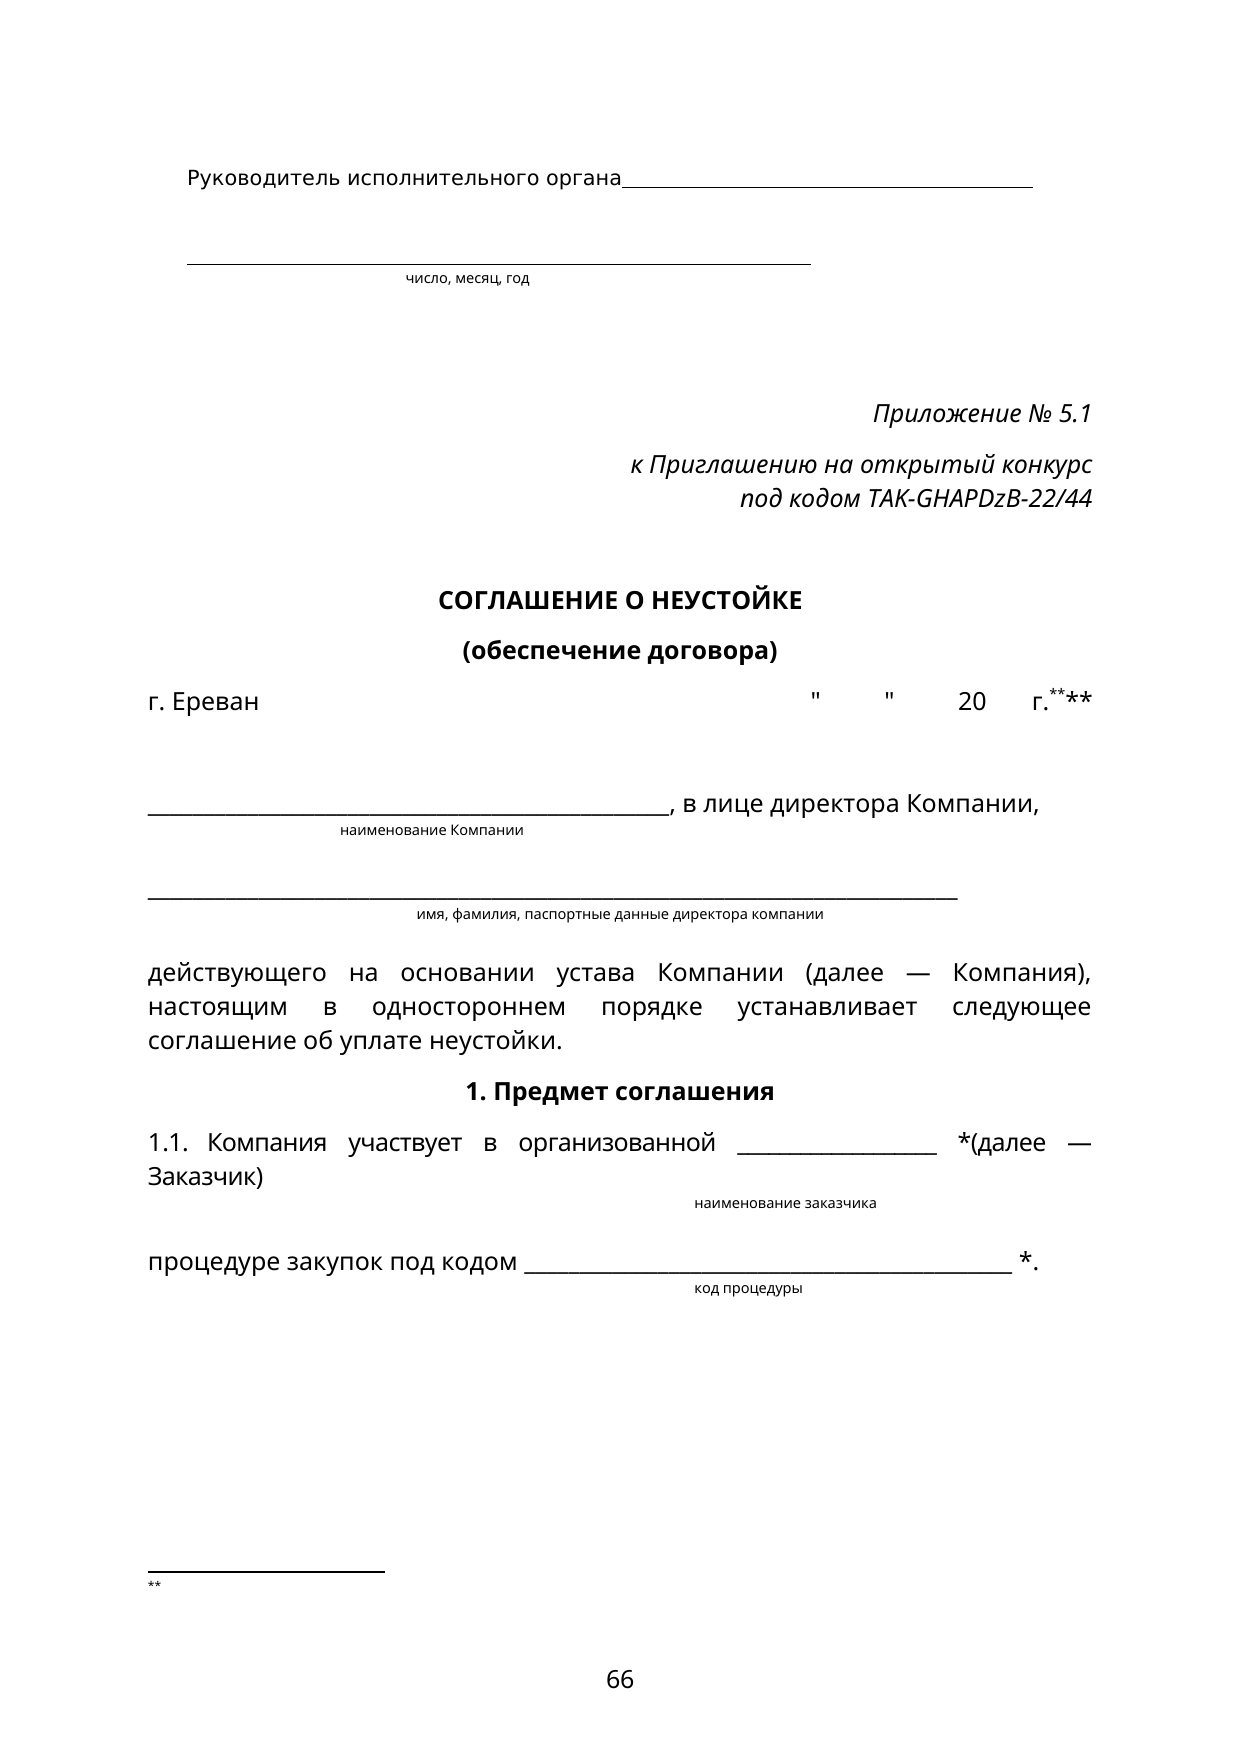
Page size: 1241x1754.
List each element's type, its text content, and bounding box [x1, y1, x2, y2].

table_header " " 20 г.** [635, 684, 1104, 734]
text Приложение № 5.1 [148, 396, 1092, 430]
text наименование заказчика [694, 1192, 1092, 1227]
text 1.1. Компания участвует в организованной ___________________ *(далее — Заказчик) [148, 1124, 1092, 1192]
table_header г. Ереван [136, 684, 635, 734]
text процедуре закупок под кодом ____________________________________________ *. [148, 1243, 1092, 1277]
text наименование Компании [340, 819, 1092, 853]
text имя, фамилия, паспортные данные директора компании [148, 904, 1092, 938]
text СОГЛАШЕНИЕ О НЕУСТОЙКЕ [148, 582, 1092, 616]
text _______________________________________________, в лице директора Компании, [148, 785, 1092, 819]
text Руководитель исполнительного органа [148, 166, 1092, 190]
text действующего на основании устава Компании (далее — Компания), настоящим в одностороннем порядке устанавливает следующее соглашение об уплате неустойки. [148, 955, 1092, 1057]
text (обеспечение договора) [148, 633, 1092, 667]
text код процедуры [694, 1277, 1092, 1311]
text 1. Предмет соглашения [148, 1074, 1092, 1108]
text число, месяц, год [148, 267, 1092, 302]
text к Приглашению на открытый конкурс под кодом TAK-GHAPDzB-22/44 [148, 447, 1092, 515]
text _________________________________________________________________________ [148, 870, 1092, 904]
